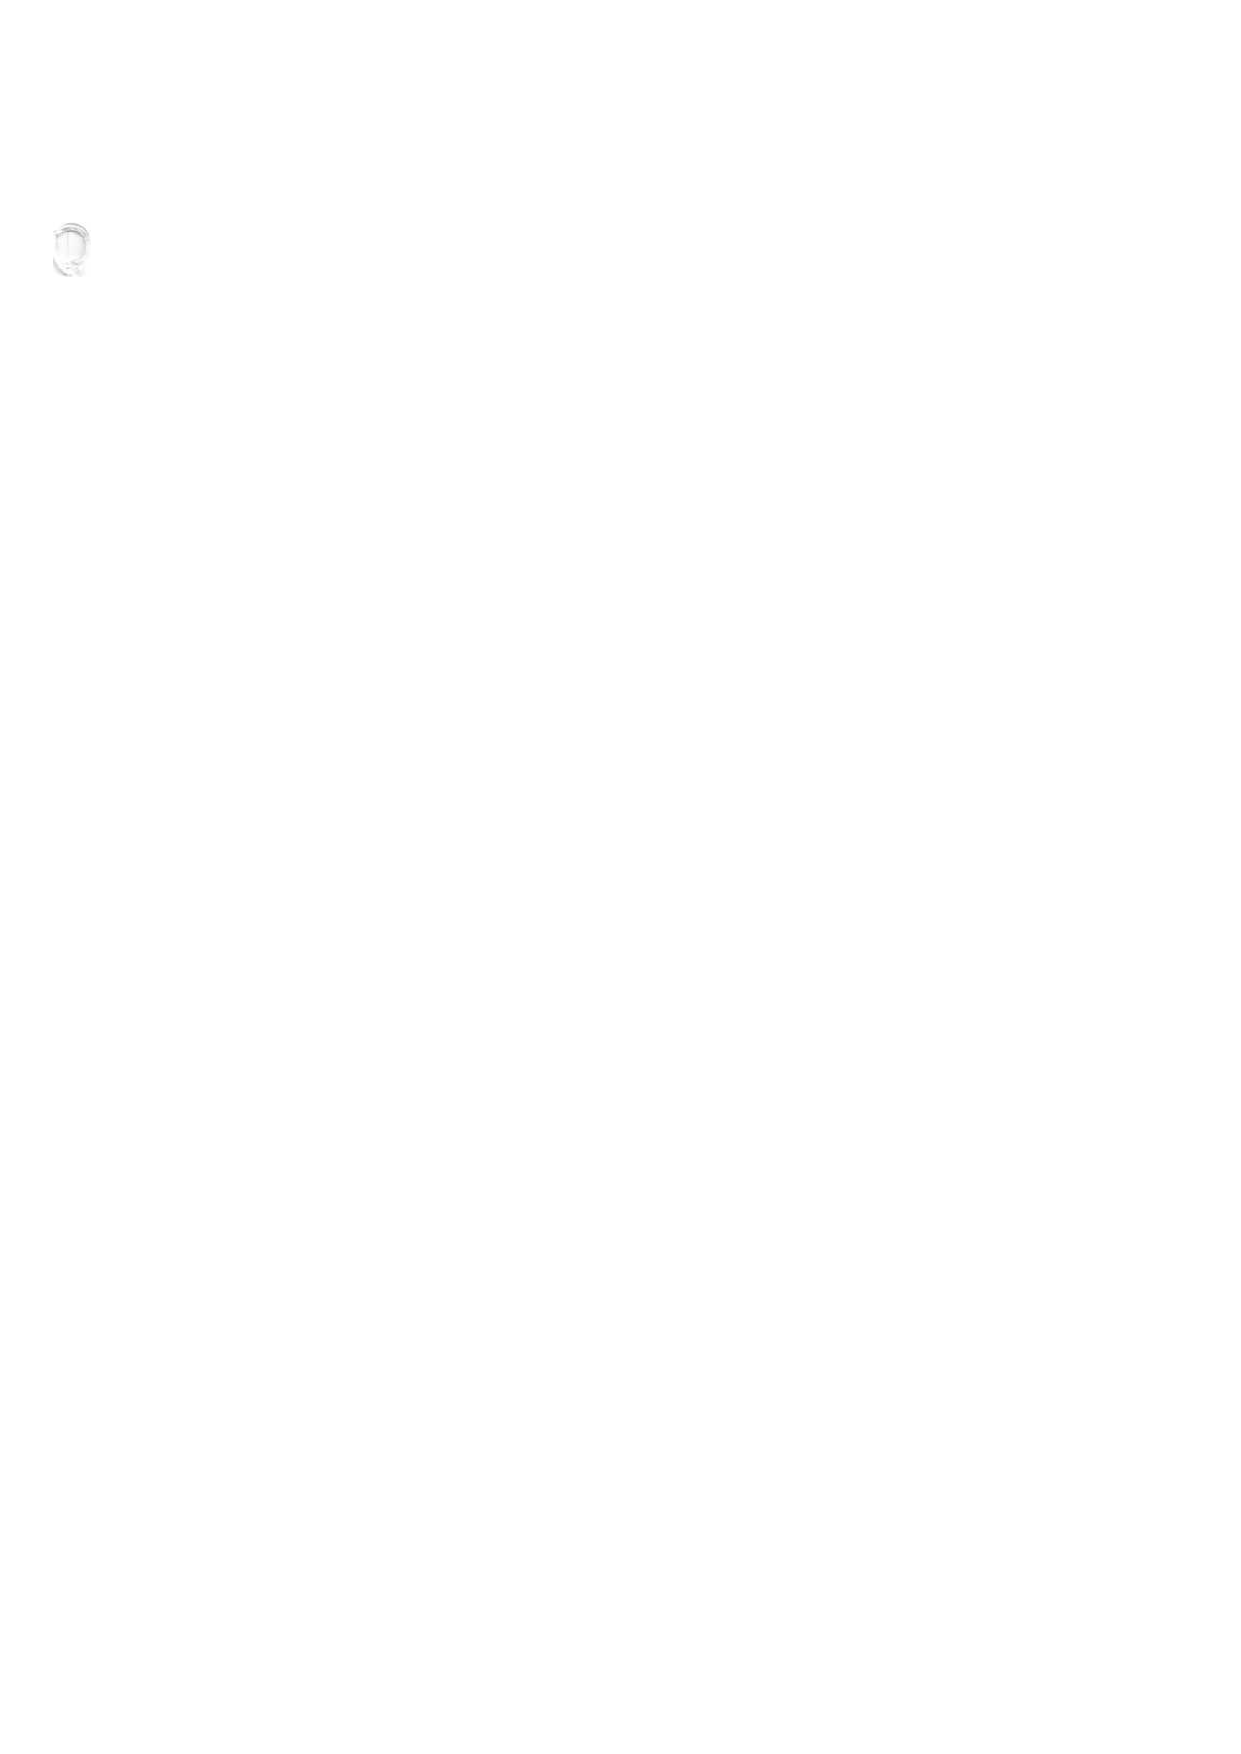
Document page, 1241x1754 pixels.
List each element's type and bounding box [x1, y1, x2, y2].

picture [53, 222, 91, 277]
